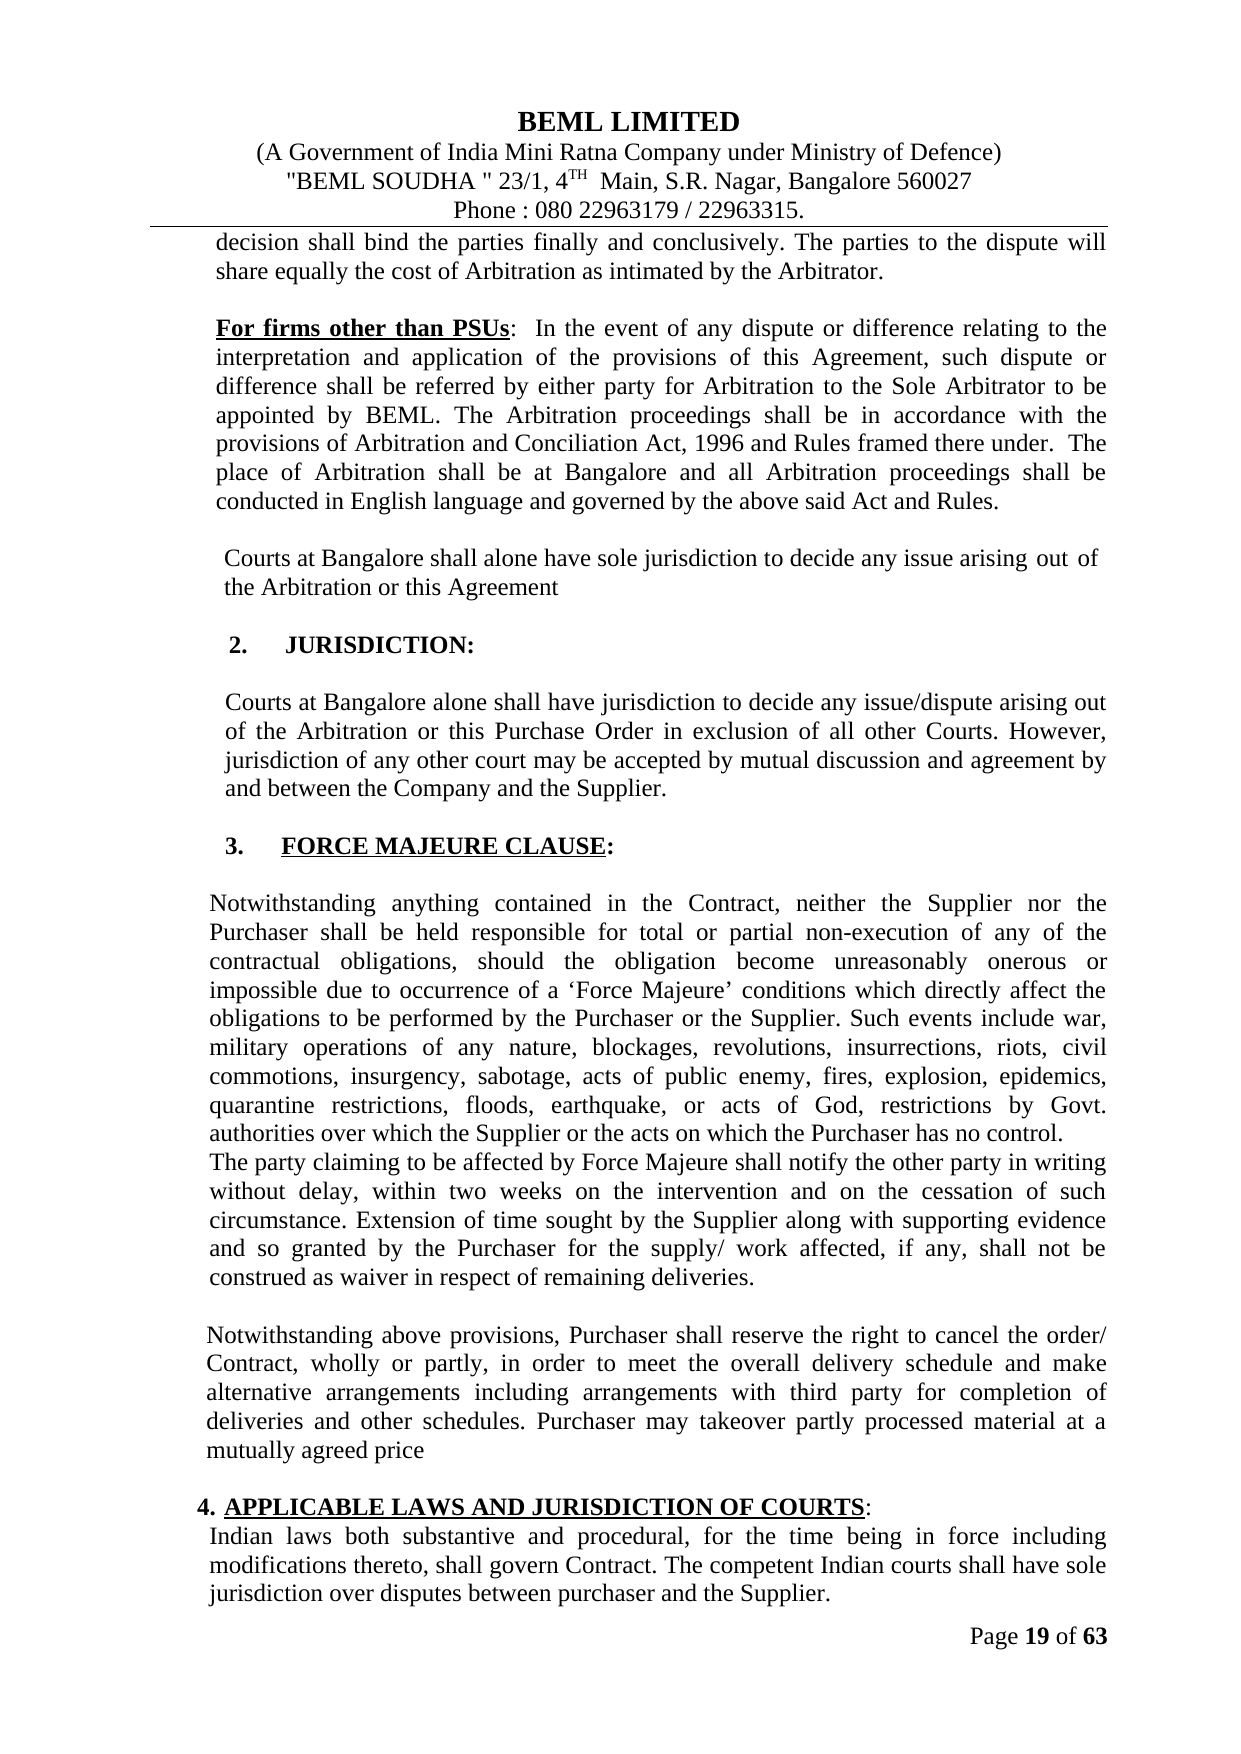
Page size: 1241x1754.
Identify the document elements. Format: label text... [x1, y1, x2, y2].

list JURISDICTION: [247, 630, 1108, 658]
text Notwithstanding anything contained in the Contract, neither the Supplier nor the Purchaser shall be held responsible for total or partial non-execution of any of the contractual obligations, should the obligation become unreasonably onerous or impossible due to occurrence of a ‘Force Majeure’ conditions which directly affect the obligations to be performed by the Purchaser or the Supplier. Such events include war, military operations of any nature, blockages, revolutions, insurrections, riots, civil commotions, insurgency, sabotage, acts of public enemy, fires, explosion, epidemics, quarantine restrictions, floods, earthquake, or acts of God, restrictions by Govt. authorities over which the Supplier or the acts on which the Purchaser has no control. [209, 888, 1108, 1147]
text Notwithstanding above provisions, Purchaser shall reserve the right to cancel the order/ Contract, wholly or partly, in order to meet the overall delivery schedule and make alternative arrangements including arrangements with third party for completion of deliveries and other schedules. Purchaser may takeover partly processed material at a mutually agreed price [206, 1320, 1108, 1463]
text Courts at Bangalore alone shall have jurisdiction to decide any issue/dispute arising out of the Arbitration or this Purchase Order in exclusion of all other Courts. However, jurisdiction of any other court may be accepted by mutual discussion and agreement by and between the Company and the Supplier. [225, 687, 1108, 802]
text Indian laws both substantive and procedural, for the time being in force including modifications thereto, shall govern Contract. The competent Indian courts shall have sole jurisdiction over disputes between purchaser and the Supplier. [150, 1521, 1108, 1607]
text Courts at Bangalore shall alone have sole jurisdiction to decide any issue arising out of the Arbitration or this Agreement [150, 543, 1108, 601]
text The party claiming to be affected by Force Majeure shall notify the other party in writing without delay, within two weeks on the intervention and on the cessation of such circumstance. Extension of time sought by the Supplier along with supporting evidence and so granted by the Purchaser for the supply/ work affected, if any, shall not be construed as waiver in respect of remaining deliveries. [209, 1147, 1108, 1291]
text For firms other than PSUs: In the event of any dispute or difference relating to the interpretation and application of the provisions of this Agreement, such dispute or difference shall be referred by either party for Arbitration to the Sole Arbitrator to be appointed by BEML. The Arbitration proceedings shall be in accordance with the provisions of Arbitration and Conciliation Act, 1996 and Rules framed there under. The place of Arbitration shall be at Bangalore and all Arbitration proceedings shall be conducted in English language and governed by the above said Act and Rules. [216, 313, 1108, 515]
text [216, 227, 1108, 285]
list APPLICABLE LAWS AND JURISDICTION OF COURTS: [216, 1492, 1108, 1521]
list FORCE MAJEURE CLAUSE: [244, 831, 1108, 860]
